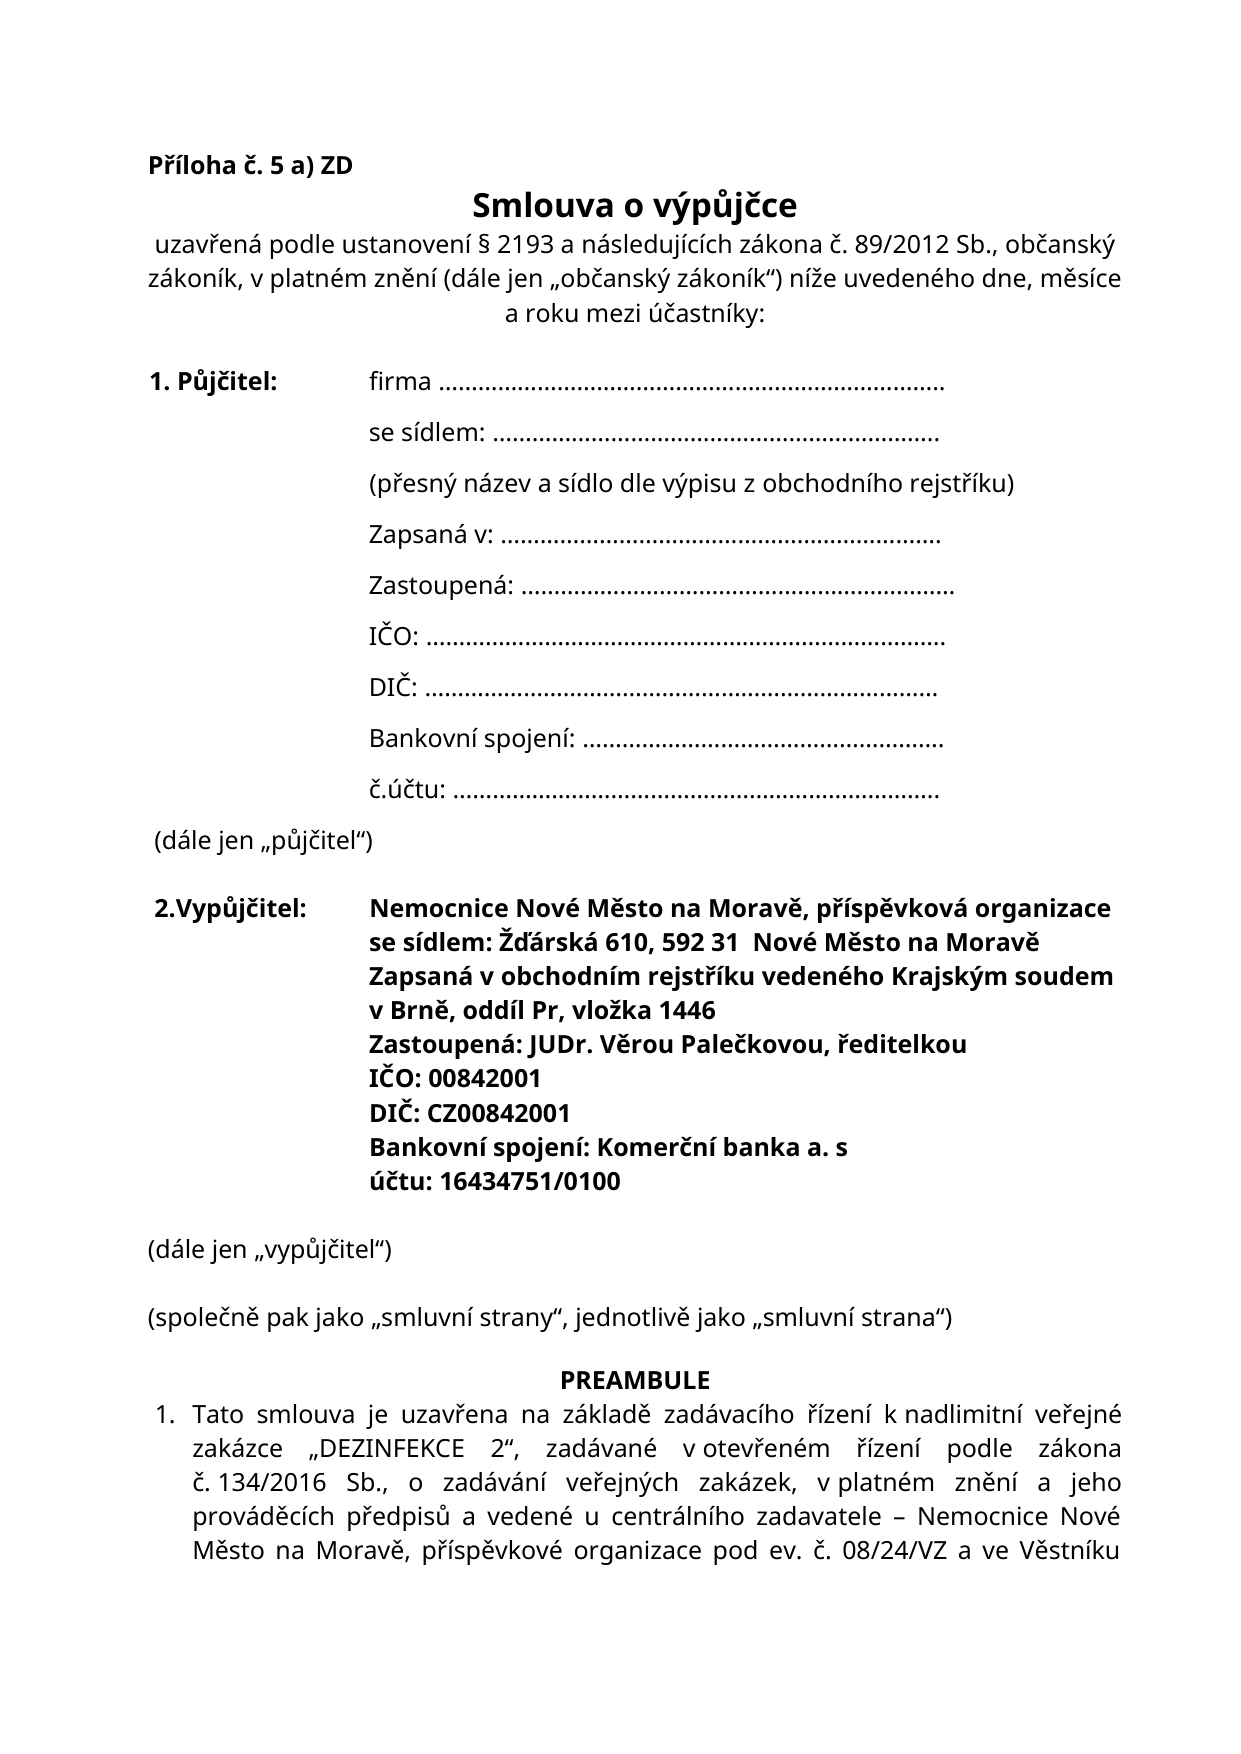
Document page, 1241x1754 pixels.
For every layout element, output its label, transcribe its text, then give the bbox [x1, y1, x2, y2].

text 1. Půjčitel: firma ………………………………………………………………….. [149, 363, 1122, 397]
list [154, 1396, 1122, 1567]
text Zastoupená: JUDr. Věrou Palečkovou, ředitelkou [295, 1027, 1122, 1061]
text Zapsaná v obchodním rejstříku vedeného Krajským soudem v Brně, oddíl Pr, vložka 1446 [369, 959, 1122, 1027]
text Zastoupená: ………………………………………………………… [368, 567, 1122, 602]
text (dále jen „půjčitel“) [148, 823, 1122, 857]
text č.účtu: ……………………………………………………………….. [368, 772, 1122, 806]
text DIČ: CZ00842001 [221, 1095, 1122, 1129]
text 2.Vypůjčitel: Nemocnice Nové Město na Moravě, příspěvková organizace [148, 891, 1122, 925]
text se sídlem: ………………………………………………………….. [368, 414, 1122, 448]
text (společně pak jako „smluvní strany“, jednotlivě jako „smluvní strana“) [148, 1299, 1122, 1334]
text (přesný název a sídlo dle výpisu z obchodního rejstříku) [369, 465, 1122, 499]
text Bankovní spojení: Komerční banka a. s [369, 1129, 1122, 1163]
text IČO: 00842001 [221, 1061, 1122, 1095]
title Příloha č. 5 a) ZD [148, 148, 1122, 182]
text účtu: 16434751/0100 [369, 1163, 1122, 1197]
text Zapsaná v: …………………………………………………………. [368, 516, 1122, 551]
subtitle se sídlem: Žďárská 610, 592 31 Nové Město na Moravě [148, 925, 1122, 959]
text IČO: ……………………………………………………………………. [368, 618, 1122, 653]
text uzavřená podle ustanovení § 2193 a následujících zákona č. 89/2012 Sb., občanský zákoník, v platném znění (dále jen „občanský zákoník“) níže uvedeného dne, měsíce a roku mezi účastníky: [148, 227, 1122, 329]
text (dále jen „vypůjčitel“) [148, 1231, 1122, 1266]
text Bankovní spojení: ………………………………………………. [368, 721, 1122, 755]
text DIČ: …………………………………………………………………… [368, 669, 1122, 704]
text Smlouva o výpůjčce [148, 182, 1122, 227]
text PREAMBULE [148, 1362, 1122, 1396]
